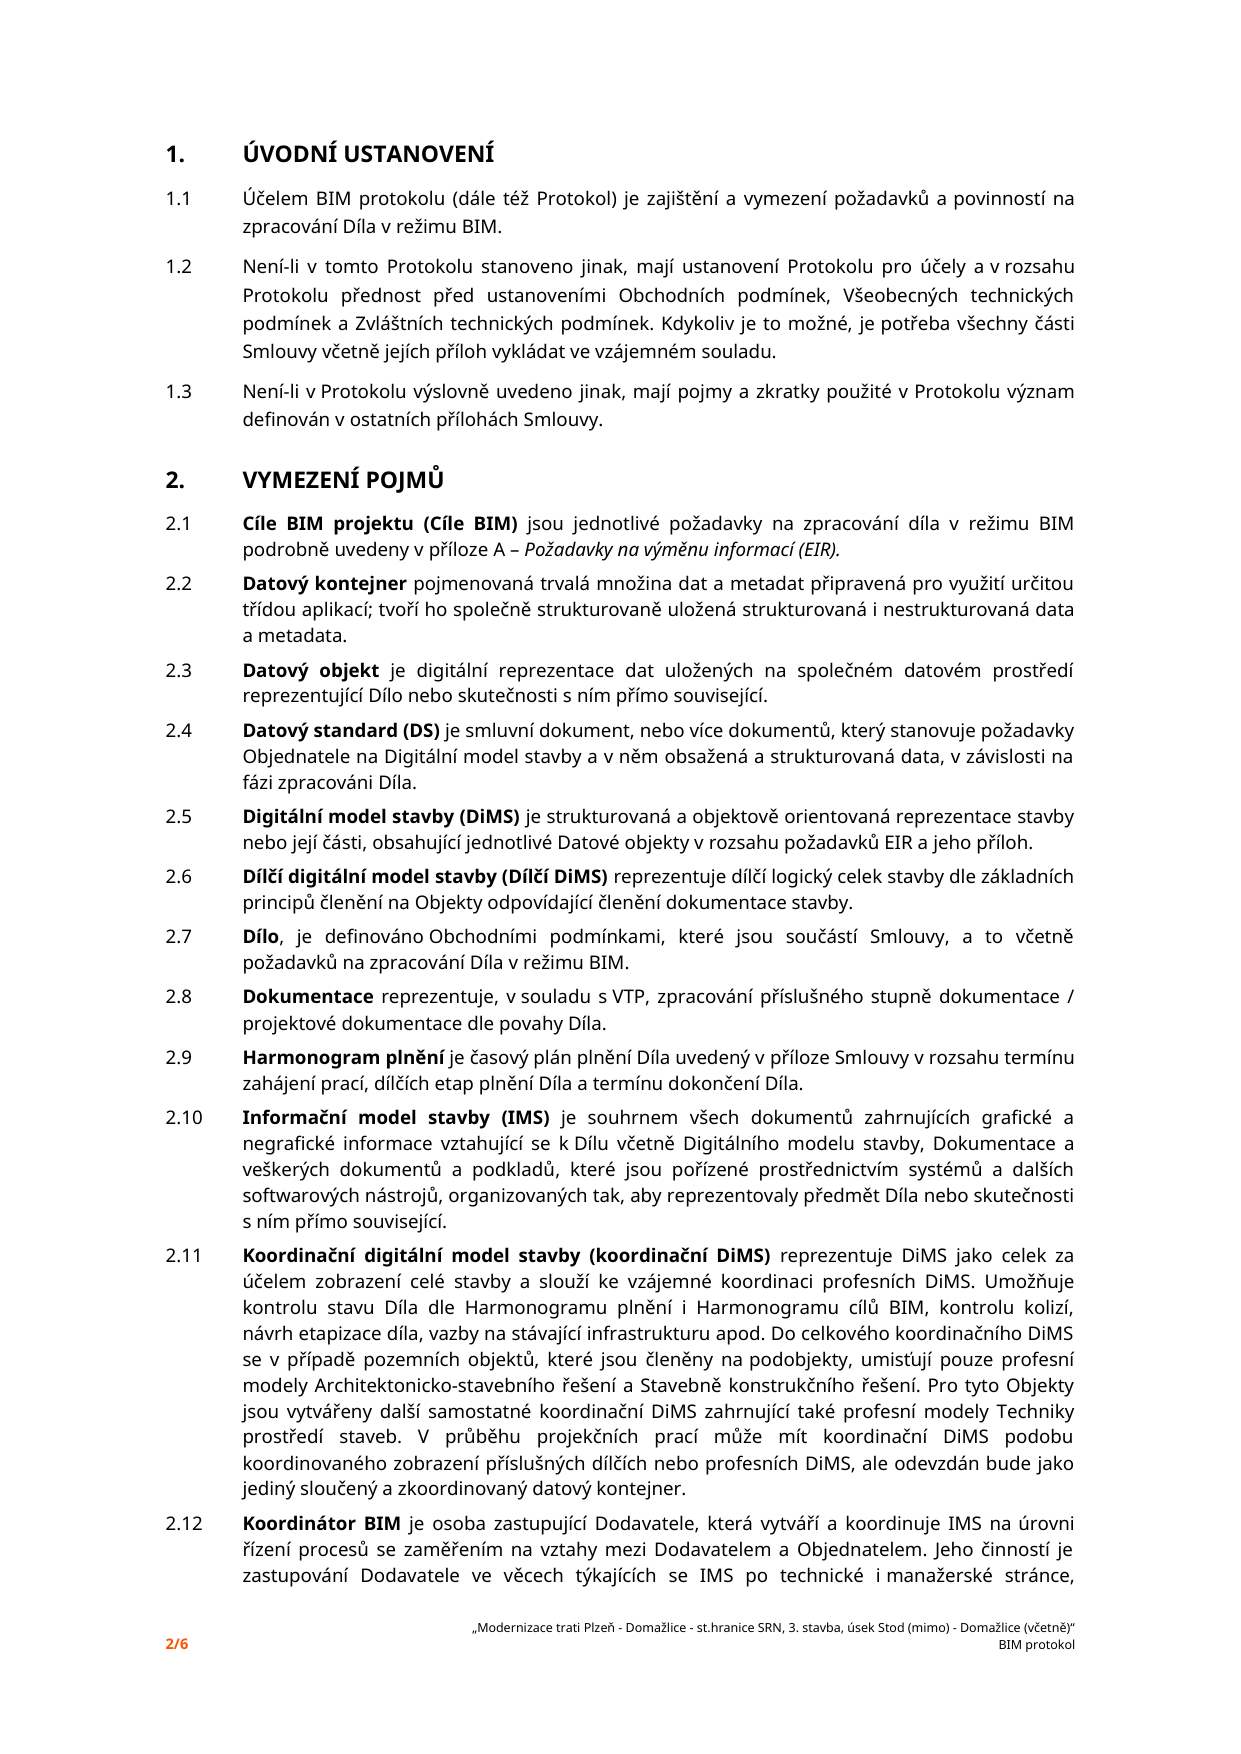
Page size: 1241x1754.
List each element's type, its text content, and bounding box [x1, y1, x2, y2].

text Digitální model stavby (DiMS) je strukturovaná a objektově orientovaná reprezentace stavby nebo její části, obsahující jednotlivé Datové objekty v rozsahu požadavků EIR a jeho příloh. [165, 803, 1075, 855]
text Datový standard (DS) je smluvní dokument, nebo více dokumentů, který stanovuje požadavky Objednatele na Digitální model stavby a v něm obsažená a strukturovaná data, v závislosti na fázi zpracováni Díla. [165, 717, 1075, 794]
text Úvodní ustanovení [165, 138, 1075, 170]
text Dokumentace reprezentuje, v souladu s VTP, zpracování příslušného stupně dokumentace / projektové dokumentace dle povahy Díla. [165, 984, 1075, 1035]
text Datový kontejner pojmenovaná trvalá množina dat a metadat připravená pro využití určitou třídou aplikací; tvoří ho společně strukturovaně uložená strukturovaná i nestrukturovaná data a metadata. [165, 571, 1075, 648]
text Není-li v tomto Protokolu stanoveno jinak, mají ustanovení Protokolu pro účely a v rozsahu Protokolu přednost před ustanoveními Obchodních podmínek, Všeobecných technických podmínek a Zvláštních technických podmínek. Kdykoliv je to možné, je potřeba všechny části Smlouvy včetně jejích příloh vykládat ve vzájemném souladu. [165, 254, 1075, 363]
text Datový objekt je digitální reprezentace dat uložených na společném datovém prostředí reprezentující Dílo nebo skutečnosti s ním přímo související. [165, 657, 1075, 708]
text Cíle BIM projektu (Cíle BIM) jsou jednotlivé požadavky na zpracování díla v režimu BIM podrobně uvedeny v příloze A – Požadavky na výměnu informací (EIR). [165, 511, 1075, 562]
text Harmonogram plnění je časový plán plnění Díla uvedený v příloze Smlouvy v rozsahu termínu zahájení prací, dílčích etap plnění Díla a termínu dokončení Díla. [165, 1044, 1075, 1096]
text Informační model stavby (IMS) je souhrnem všech dokumentů zahrnujících grafické a negrafické informace vztahující se k Dílu včetně Digitálního modelu stavby, Dokumentace a veškerých dokumentů a podkladů, které jsou pořízené prostřednictvím systémů a dalších softwarových nástrojů, organizovaných tak, aby reprezentovaly předmět Díla nebo skutečnosti s ním přímo související. [165, 1104, 1075, 1233]
text Není-li v Protokolu výslovně uvedeno jinak, mají pojmy a zkratky použité v Protokolu význam definován v ostatních přílohách Smlouvy. [165, 378, 1075, 432]
text Dílo, je definováno Obchodními podmínkami, které jsou součástí Smlouvy, a to včetně požadavků na zpracování Díla v režimu BIM. [165, 924, 1075, 975]
text Dílčí digitální model stavby (Dílčí DiMS) reprezentuje dílčí logický celek stavby dle základních principů členění na Objekty odpovídající členění dokumentace stavby. [165, 863, 1075, 915]
text Koordinační digitální model stavby (koordinační DiMS) reprezentuje DiMS jako celek za účelem zobrazení celé stavby a slouží ke vzájemné koordinaci profesních DiMS. Umožňuje kontrolu stavu Díla dle Harmonogramu plnění i Harmonogramu cílů BIM, kontrolu kolizí, návrh etapizace díla, vazby na stávající infrastrukturu apod. Do celkového koordinačního DiMS se v případě pozemních objektů, které jsou členěny na podobjekty, umisťují pouze profesní modely Architektonicko-stavebního řešení a Stavebně konstrukčního řešení. Pro tyto Objekty jsou vytvářeny další samostatné koordinační DiMS zahrnující také profesní modely Techniky prostředí staveb. V průběhu projekčních prací může mít koordinační DiMS podobu koordinovaného zobrazení příslušných dílčích nebo profesních DiMS, ale odevzdán bude jako jediný sloučený a zkoordinovaný datový kontejner. [165, 1242, 1075, 1501]
text Vymezení pojmů [165, 464, 1075, 495]
text Účelem BIM protokolu (dále též Protokol) je zajištění a vymezení požadavků a povinností na zpracování Díla v režimu BIM. [165, 185, 1075, 239]
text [165, 1510, 1075, 1587]
